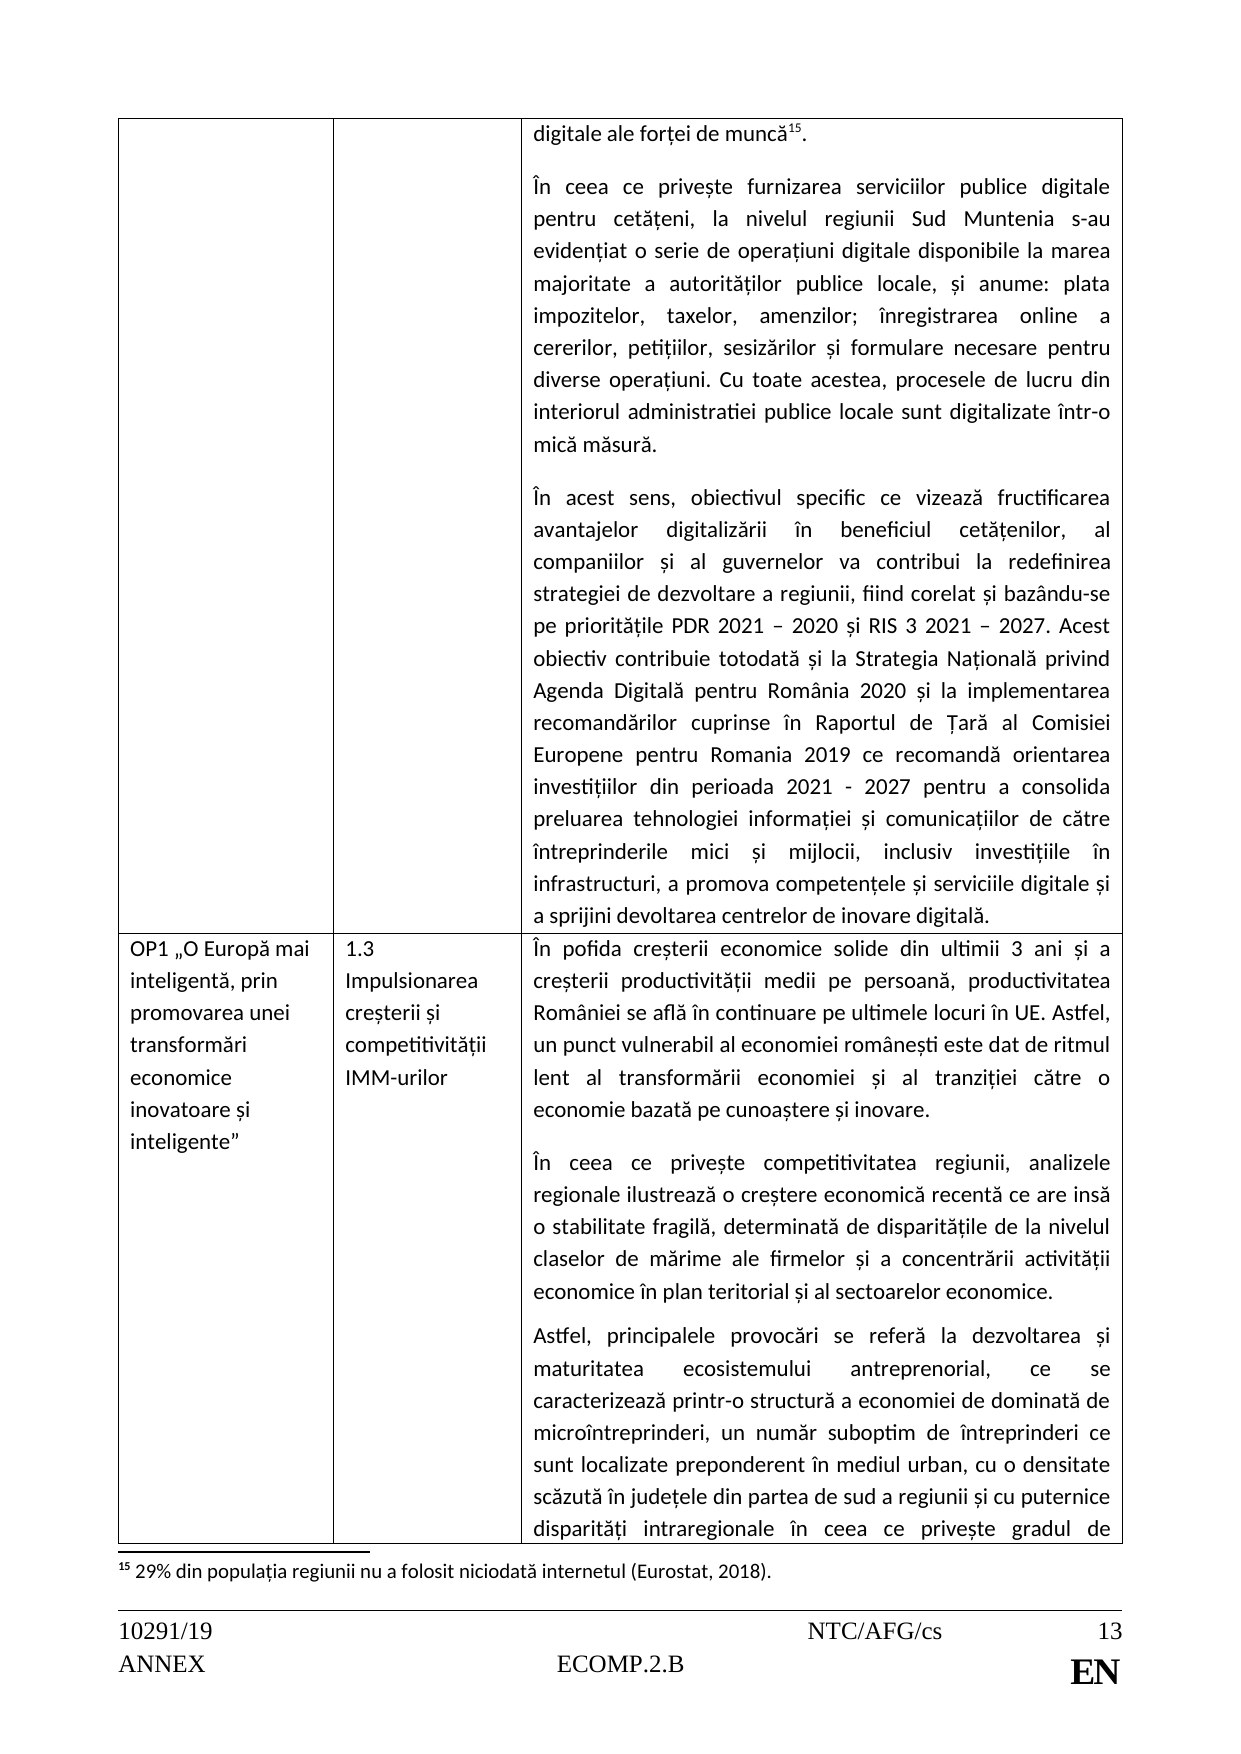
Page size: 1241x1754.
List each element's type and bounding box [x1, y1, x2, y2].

table_cell [334, 934, 521, 1543]
table_cell [522, 934, 1122, 1543]
table_cell [119, 934, 333, 1543]
table_cell [334, 119, 521, 933]
table_cell [119, 119, 333, 933]
table_cell [522, 119, 1122, 933]
